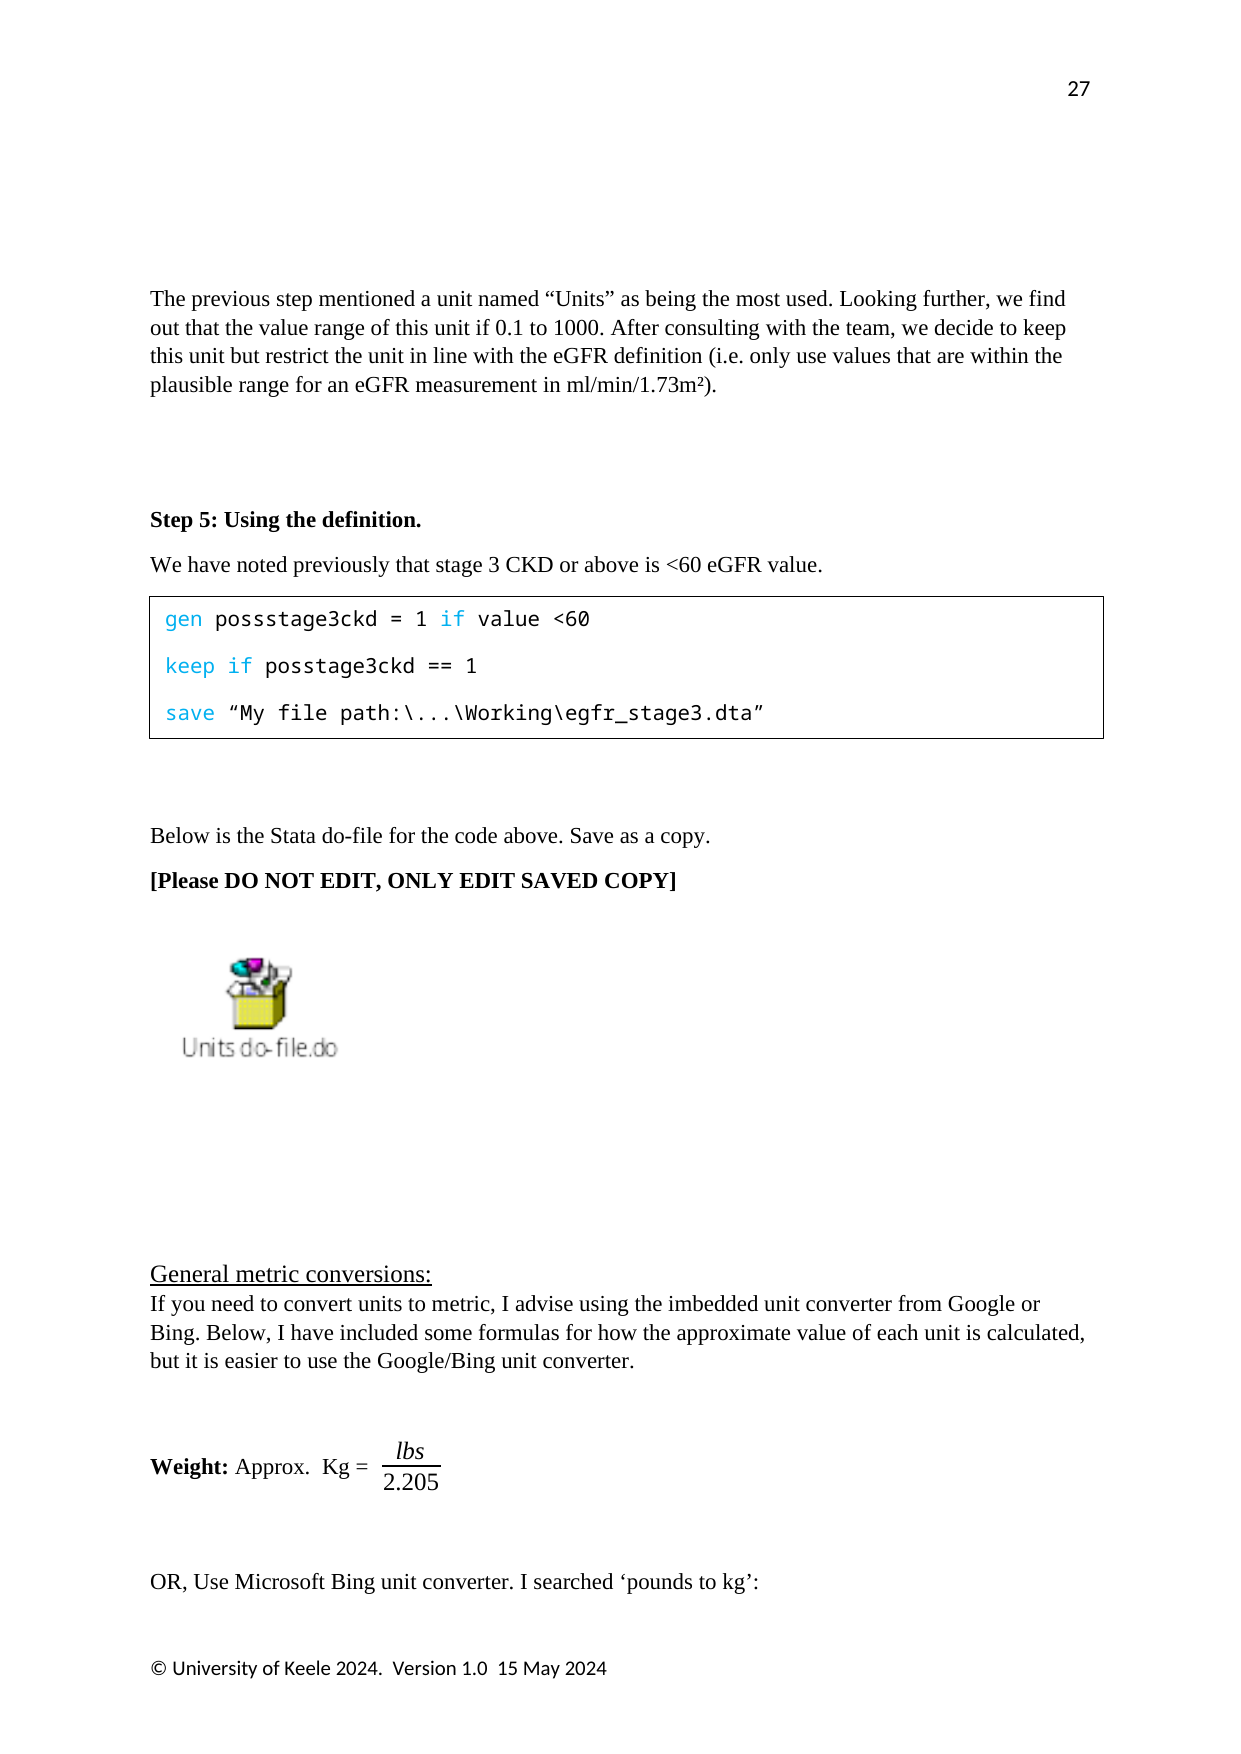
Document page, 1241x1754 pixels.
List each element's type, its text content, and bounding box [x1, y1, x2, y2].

text Below is the Stata do-file for the code above. Save as a copy. [150, 822, 1090, 848]
text The previous step mentioned a unit named “Units” as being the most used. Looking further, we find out that the value range of this unit if 0.1 to 1000. After consulting with the team, we decide to keep this unit but restrict the unit in line with the eGFR definition (i.e. only use values that are within the plausible range for an eGFR measurement in ml/min/1.73m²). [150, 285, 1090, 397]
text Weight: Approx. Kg = [150, 1437, 1090, 1496]
text Step 5: Using the definition. [150, 506, 1090, 532]
subtitle General metric conversions: [150, 1259, 1090, 1288]
text [Please DO NOT EDIT, ONLY EDIT SAVED COPY] [150, 867, 1090, 893]
text OR, Use Microsoft Bing unit converter. I searched ‘pounds to kg’: [150, 1568, 1090, 1594]
text If you need to convert units to metric, I advise using the imbedded unit converter from Google or Bing. Below, I have included some formulas for how the approximate value of each unit is calculated, but it is easier to use the Google/Bing unit converter. [150, 1290, 1090, 1373]
text We have noted previously that stage 3 CKD or above is <60 eGFR value. [150, 551, 1090, 577]
